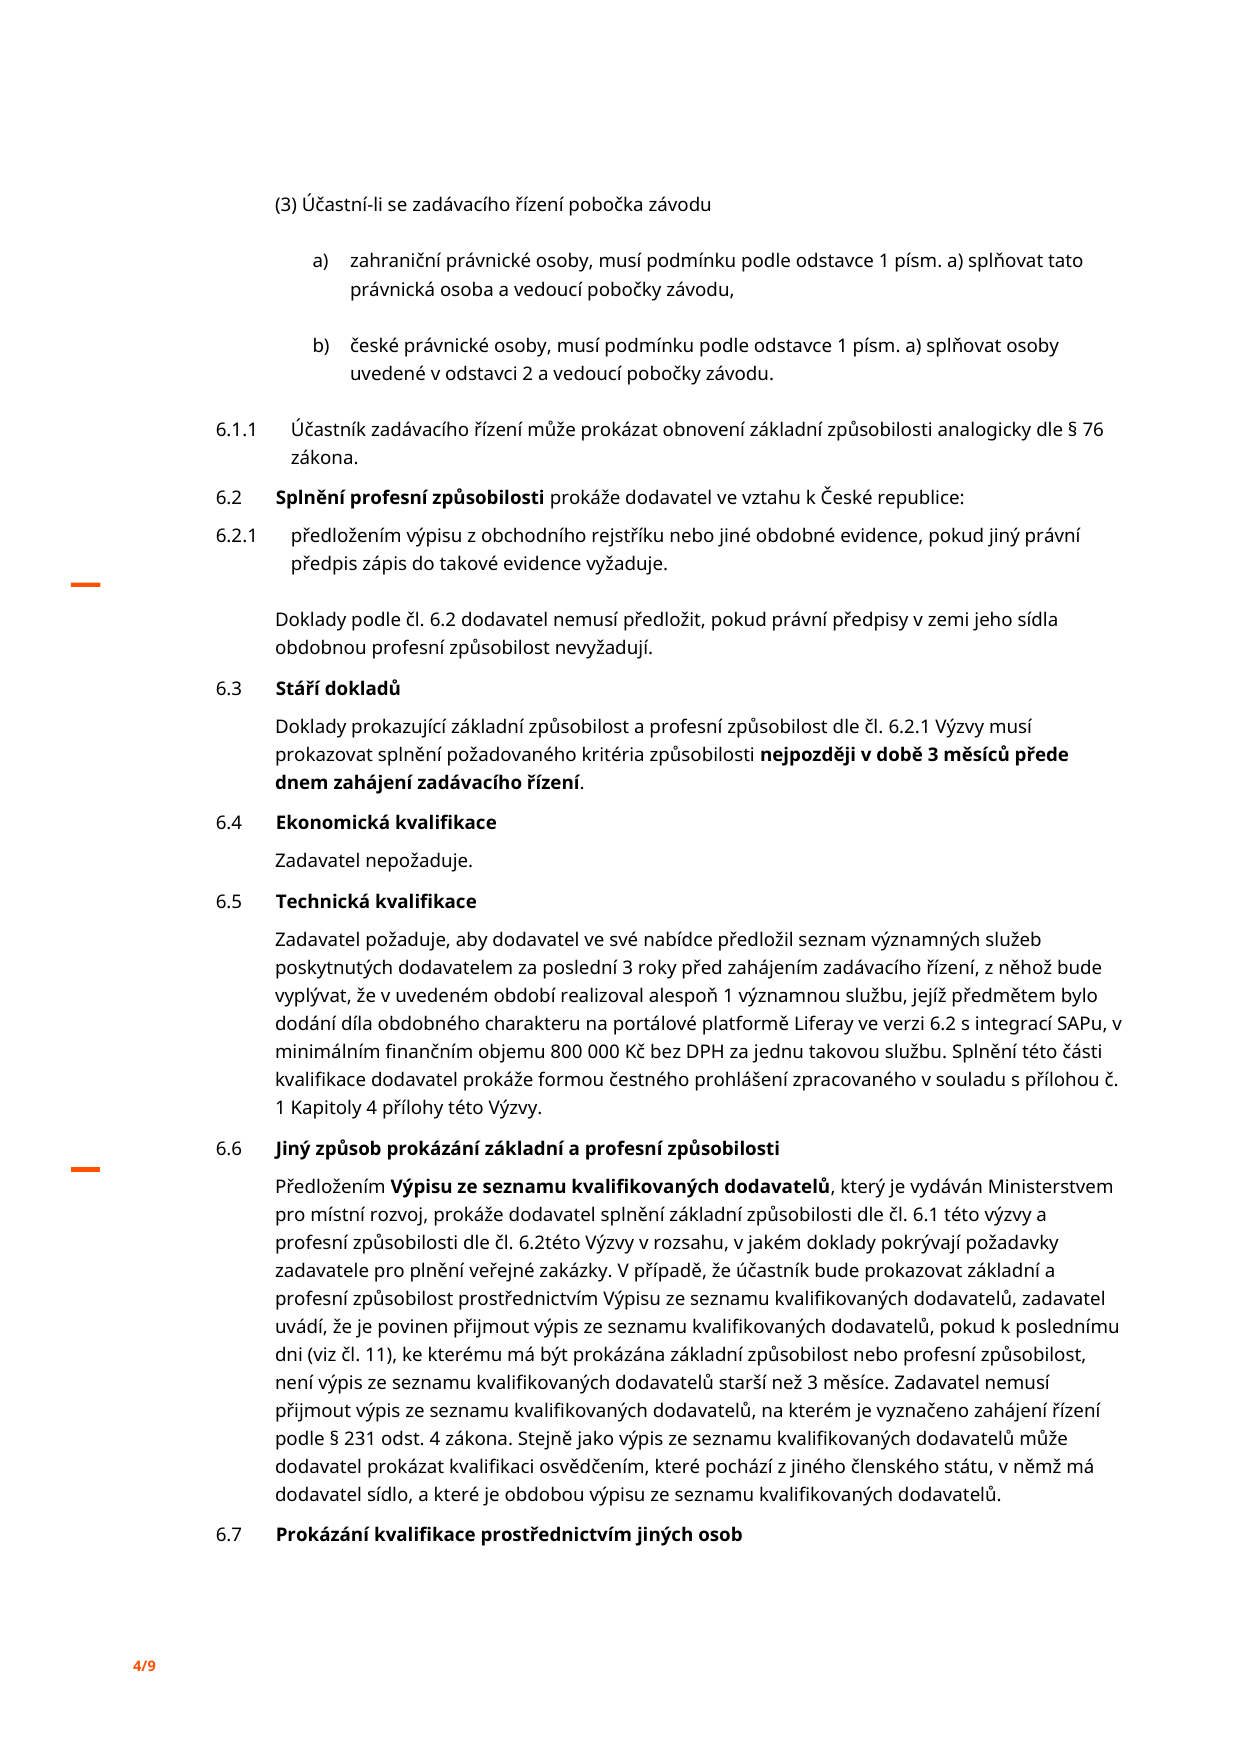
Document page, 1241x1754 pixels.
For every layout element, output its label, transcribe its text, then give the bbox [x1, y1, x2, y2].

subtitle Účastník zadávacího řízení může prokázat obnovení základní způsobilosti analogicky dle § 76 zákona. [216, 416, 1122, 469]
text Doklady prokazující základní způsobilost a profesní způsobilost dle čl. 6.2.1 Výzvy musí prokazovat splnění požadovaného kritéria způsobilosti nejpozději v době 3 měsíců přede dnem zahájení zadávacího řízení. [275, 713, 1122, 795]
subtitle Prokázání kvalifikace prostřednictvím jiných osob [216, 1522, 1122, 1547]
subtitle Technická kvalifikace [216, 888, 1122, 914]
text Předložením Výpisu ze seznamu kvalifikovaných dodavatelů, který je vydáván Ministerstvem pro místní rozvoj, prokáže dodavatel splnění základní způsobilosti dle čl. 6.1 této výzvy a profesní způsobilosti dle čl. 6.2této Výzvy v rozsahu, v jakém doklady pokrývají požadavky zadavatele pro plnění veřejné zakázky. V případě, že účastník bude prokazovat základní a profesní způsobilost prostřednictvím Výpisu ze seznamu kvalifikovaných dodavatelů, zadavatel uvádí, že je povinen přijmout výpis ze seznamu kvalifikovaných dodavatelů, pokud k poslednímu dni (viz čl. 11), ke kterému má být prokázána základní způsobilost nebo profesní způsobilost, není výpis ze seznamu kvalifikovaných dodavatelů starší než 3 měsíce. Zadavatel nemusí přijmout výpis ze seznamu kvalifikovaných dodavatelů, na kterém je vyznačeno zahájení řízení podle § 231 odst. 4 zákona. Stejně jako výpis ze seznamu kvalifikovaných dodavatelů může dodavatel prokázat kvalifikaci osvědčením, které pochází z jiného členského státu, v němž má dodavatel sídlo, a které je obdobou výpisu ze seznamu kvalifikovaných dodavatelů. [275, 1173, 1122, 1507]
text Zadavatel nepožaduje. [275, 848, 1122, 873]
list české právnické osoby, musí podmínku podle odstavce 1 písm. a) splňovat osoby uvedené v odstavci 2 a vedoucí pobočky závodu. [312, 332, 1122, 385]
text Zadavatel požaduje, aby dodavatel ve své nabídce předložil seznam významných služeb poskytnutých dodavatelem za poslední 3 roky před zahájením zadávacího řízení, z něhož bude vyplývat, že v uvedeném období realizoval alespoň 1 významnou službu, jejíž předmětem bylo dodání díla obdobného charakteru na portálové platformě Liferay ve verzi 6.2 s integrací SAPu, v minimálním finančním objemu 800 000 Kč bez DPH za jednu takovou službu. Splnění této části kvalifikace dodavatel prokáže formou čestného prohlášení zpracovaného v souladu s přílohou č. 1 Kapitoly 4 přílohy této Výzvy. [275, 926, 1122, 1120]
subtitle Jiný způsob prokázání základní a profesní způsobilosti [216, 1135, 1122, 1160]
list zahraniční právnické osoby, musí podmínku podle odstavce 1 písm. a) splňovat tato právnická osoba a vedoucí pobočky závodu, [312, 248, 1122, 301]
subtitle Splnění profesní způsobilosti prokáže dodavatel ve vztahu k České republice: [216, 484, 1122, 510]
text (3) Účastní-li se zadávacího řízení pobočka závodu [275, 192, 1122, 217]
text Doklady podle čl. 6.2 dodavatel nemusí předložit, pokud právní předpisy v zemi jeho sídla obdobnou profesní způsobilost nevyžadují. [275, 607, 1122, 660]
subtitle předložením výpisu z obchodního rejstříku nebo jiné obdobné evidence, pokud jiný právní předpis zápis do takové evidence vyžaduje. [216, 522, 1122, 576]
subtitle Ekonomická kvalifikace [216, 810, 1122, 835]
subtitle Stáří dokladů [216, 675, 1122, 701]
